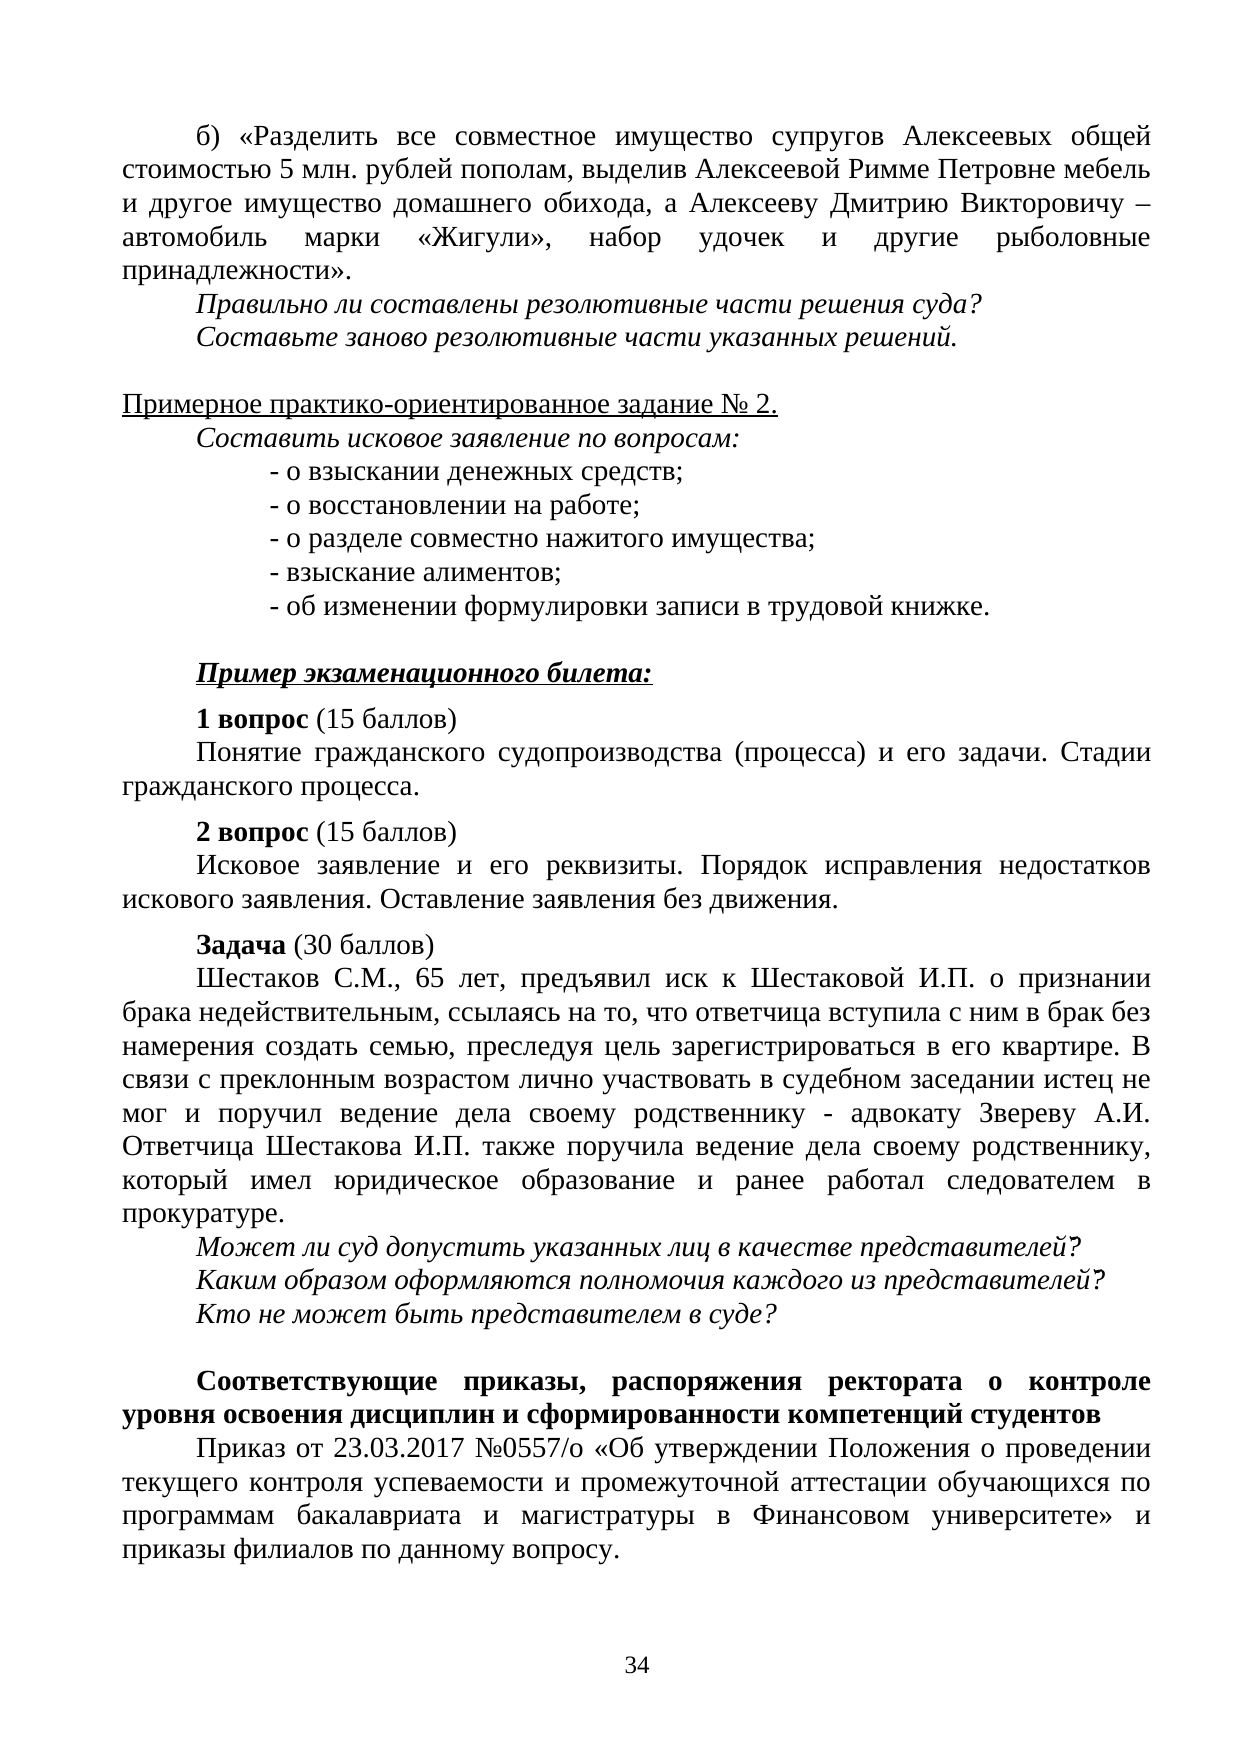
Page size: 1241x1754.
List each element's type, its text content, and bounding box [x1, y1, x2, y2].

text Правильно ли составлены резолютивные части решения суда? [122, 286, 1152, 319]
subtitle Соответствующие приказы, распоряжения ректората о контроле уровня освоения дисциплин и сформированности компетенций студентов [122, 1363, 1152, 1430]
text б) «Разделить все совместное имущество супругов Алексеевых общей стоимостью 5 млн. рублей пополам, выделив Алексеевой Римме Петровне мебель и другое имущество домашнего обихода, а Алексееву Дмитрию Викторовичу – автомобиль марки «Жигули», набор удочек и другие рыболовные принадлежности». [122, 118, 1152, 286]
text Примерное практико-ориентированное задание № 2. [122, 386, 1152, 420]
text Шестаков С.М., 65 лет, предъявил иск к Шестаковой И.П. о признании брака недействительным, ссылаясь на то, что ответчица вступила с ним в брак без намерения создать семью, преследуя цель зарегистрироваться в его квартире. В связи с преклонным возрастом лично участвовать в судебном заседании истец не мог и поручил ведение дела своему родственнику - адвокату Звереву А.И. Ответчица Шестакова И.П. также поручила ведение дела своему родственнику, который имел юридическое образование и ранее работал следователем в прокуратуре. [122, 961, 1152, 1229]
text - о разделе совместно нажитого имущества; [122, 521, 1152, 554]
text Пример экзаменационного билета: [122, 655, 1152, 688]
text - взыскание алиментов; [122, 554, 1152, 588]
text 2 вопрос (15 баллов) [122, 814, 1152, 847]
text Приказ от 23.03.2017 №0557/о «Об утверждении Положения о проведении текущего контроля успеваемости и промежуточной аттестации обучающихся по программам бакалавриата и магистратуры в Финансовом университете» и приказы филиалов по данному вопросу. [122, 1430, 1152, 1564]
text Каким образом оформляются полномочия каждого из представителей̆? [122, 1262, 1152, 1296]
text Кто не может быть представителем в суде? [122, 1296, 1152, 1329]
text - об изменении формулировки записи в трудовой книжке. [122, 588, 1152, 621]
text - о взыскании денежных средств; [122, 453, 1152, 487]
text Составить исковое заявление по вопросам: [122, 420, 1152, 453]
text Понятие гражданского судопроизводства (процесса) и его задачи. Стадии гражданского процесса. [122, 734, 1152, 801]
text Задача (30 баллов) [122, 927, 1152, 961]
text Может ли суд допустить указанных лиц в качестве представителей̆? [122, 1229, 1152, 1262]
text 1 вопрос (15 баллов) [122, 701, 1152, 734]
text - о восстановлении на работе; [122, 487, 1152, 521]
text Составьте заново резолютивные части указанных решений. [122, 319, 1152, 353]
text Исковое заявление и его реквизиты. Порядок исправления недостатков искового заявления. Оставление заявления без движения. [122, 847, 1152, 914]
